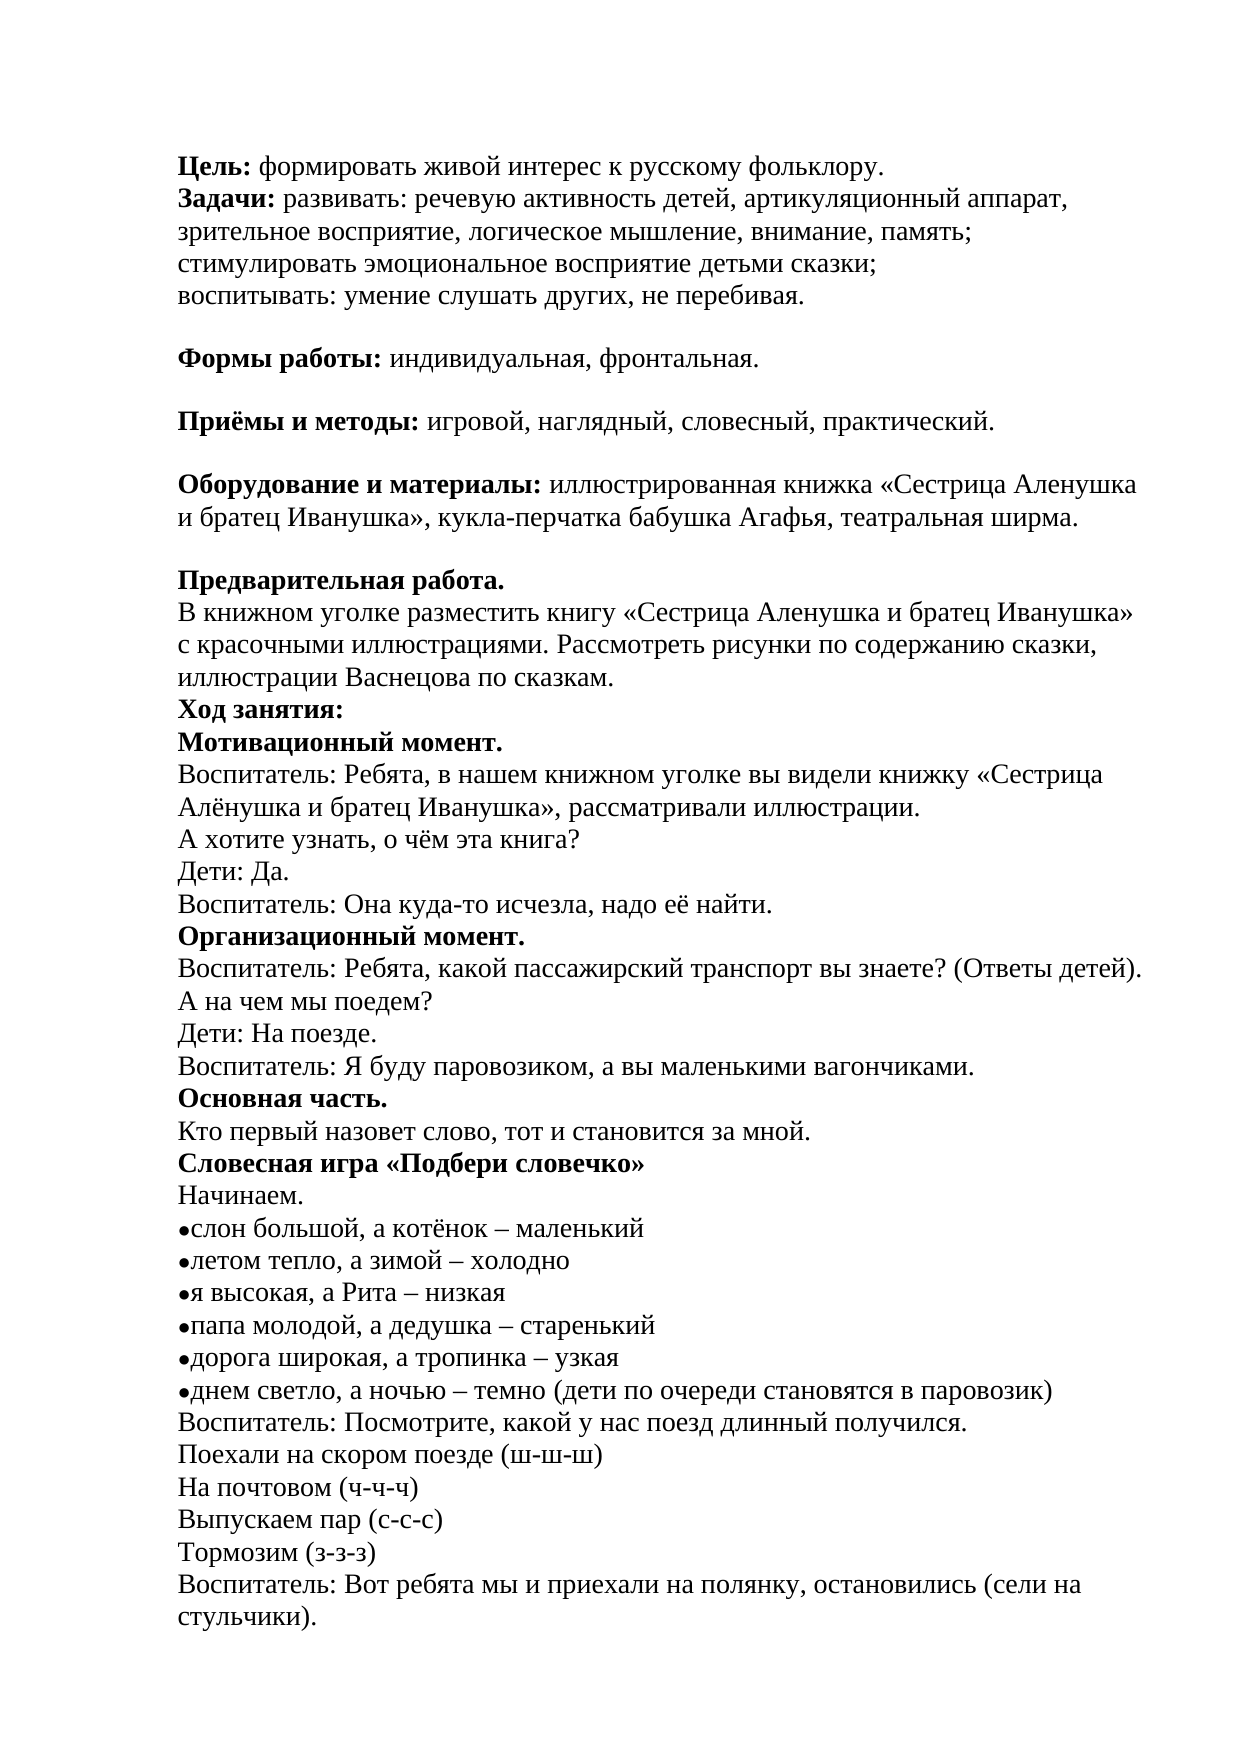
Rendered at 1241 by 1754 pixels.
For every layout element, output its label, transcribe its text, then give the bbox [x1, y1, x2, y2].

text ●слон большой, а котёнок – маленький [177, 1211, 1152, 1243]
text Воспитатель: Вот ребята мы и приехали на полянку, остановились (сели на стульчики). [177, 1567, 1152, 1632]
text ●летом тепло, а зимой – холодно [177, 1243, 1152, 1276]
text Тормозим (з-з-з) [177, 1535, 1152, 1567]
text Приёмы и методы: игровой, наглядный, словесный, практический. [177, 404, 1152, 437]
text Предварительная работа. [177, 563, 1152, 595]
text Цель: формировать живой интерес к русскому фольклору. [177, 149, 1152, 181]
text А на чем мы поедем? [177, 984, 1152, 1016]
text Дети: Да. [177, 854, 1152, 887]
text Воспитатель: Я буду паровозиком, а вы маленькими вагончиками. [177, 1049, 1152, 1081]
text Организационный момент. [177, 919, 1152, 952]
text Задачи: развивать: речевую активность детей, артикуляционный аппарат, [177, 181, 1152, 213]
text ●днем светло, а ночью – темно (дети по очереди становятся в паровозик) [177, 1373, 1152, 1405]
text Словесная игра «Подбери словечко» [177, 1146, 1152, 1178]
text зрительное восприятие, логическое мышление, внимание, память; [177, 213, 1152, 246]
text В книжном уголке разместить книгу «Сестрица Аленушка и братец Иванушка» с красочными иллюстрациями. Рассмотреть рисунки по содержанию сказки, иллюстрации Васнецова по сказкам. [177, 595, 1152, 692]
text ●папа молодой, а дедушка – старенький [177, 1308, 1152, 1340]
text А хотите узнать, о чём эта книга? [177, 822, 1152, 854]
text Ход занятия: [177, 692, 1152, 725]
text Воспитатель: Посмотрите, какой у нас поезд длинный получился. [177, 1405, 1152, 1437]
text На почтовом (ч-ч-ч) [177, 1470, 1152, 1502]
text воспитывать: умение слушать других, не перебивая. [177, 278, 1152, 311]
text Воспитатель: Она куда-то исчезла, надо её найти. [177, 887, 1152, 919]
text ●я высокая, а Рита – низкая [177, 1276, 1152, 1308]
text Кто первый назовет слово, тот и становится за мной. [177, 1113, 1152, 1146]
text Поехали на скором поезде (ш-ш-ш) [177, 1437, 1152, 1470]
text стимулировать эмоциональное восприятие детьми сказки; [177, 246, 1152, 278]
text Мотивационный момент. [177, 725, 1152, 757]
text Основная часть. [177, 1081, 1152, 1113]
text Начинаем. [177, 1178, 1152, 1211]
text ●дорога широкая, а тропинка – узкая [177, 1340, 1152, 1373]
text Дети: На поезде. [177, 1016, 1152, 1049]
text Формы работы: индивидуальная, фронтальная. [177, 341, 1152, 374]
text Выпускаем пар (с-с-с) [177, 1502, 1152, 1535]
text Воспитатель: Ребята, какой пассажирский транспорт вы знаете? (Ответы детей). [177, 952, 1152, 984]
text Воспитатель: Ребята, в нашем книжном уголке вы видели книжку «Сестрица Алёнушка и братец Иванушка», рассматривали иллюстрации. [177, 757, 1152, 822]
text Оборудование и материалы: иллюстрированная книжка «Сестрица Аленушка и братец Иванушка», кукла-перчатка бабушка Агафья, театральная ширма. [177, 467, 1152, 532]
